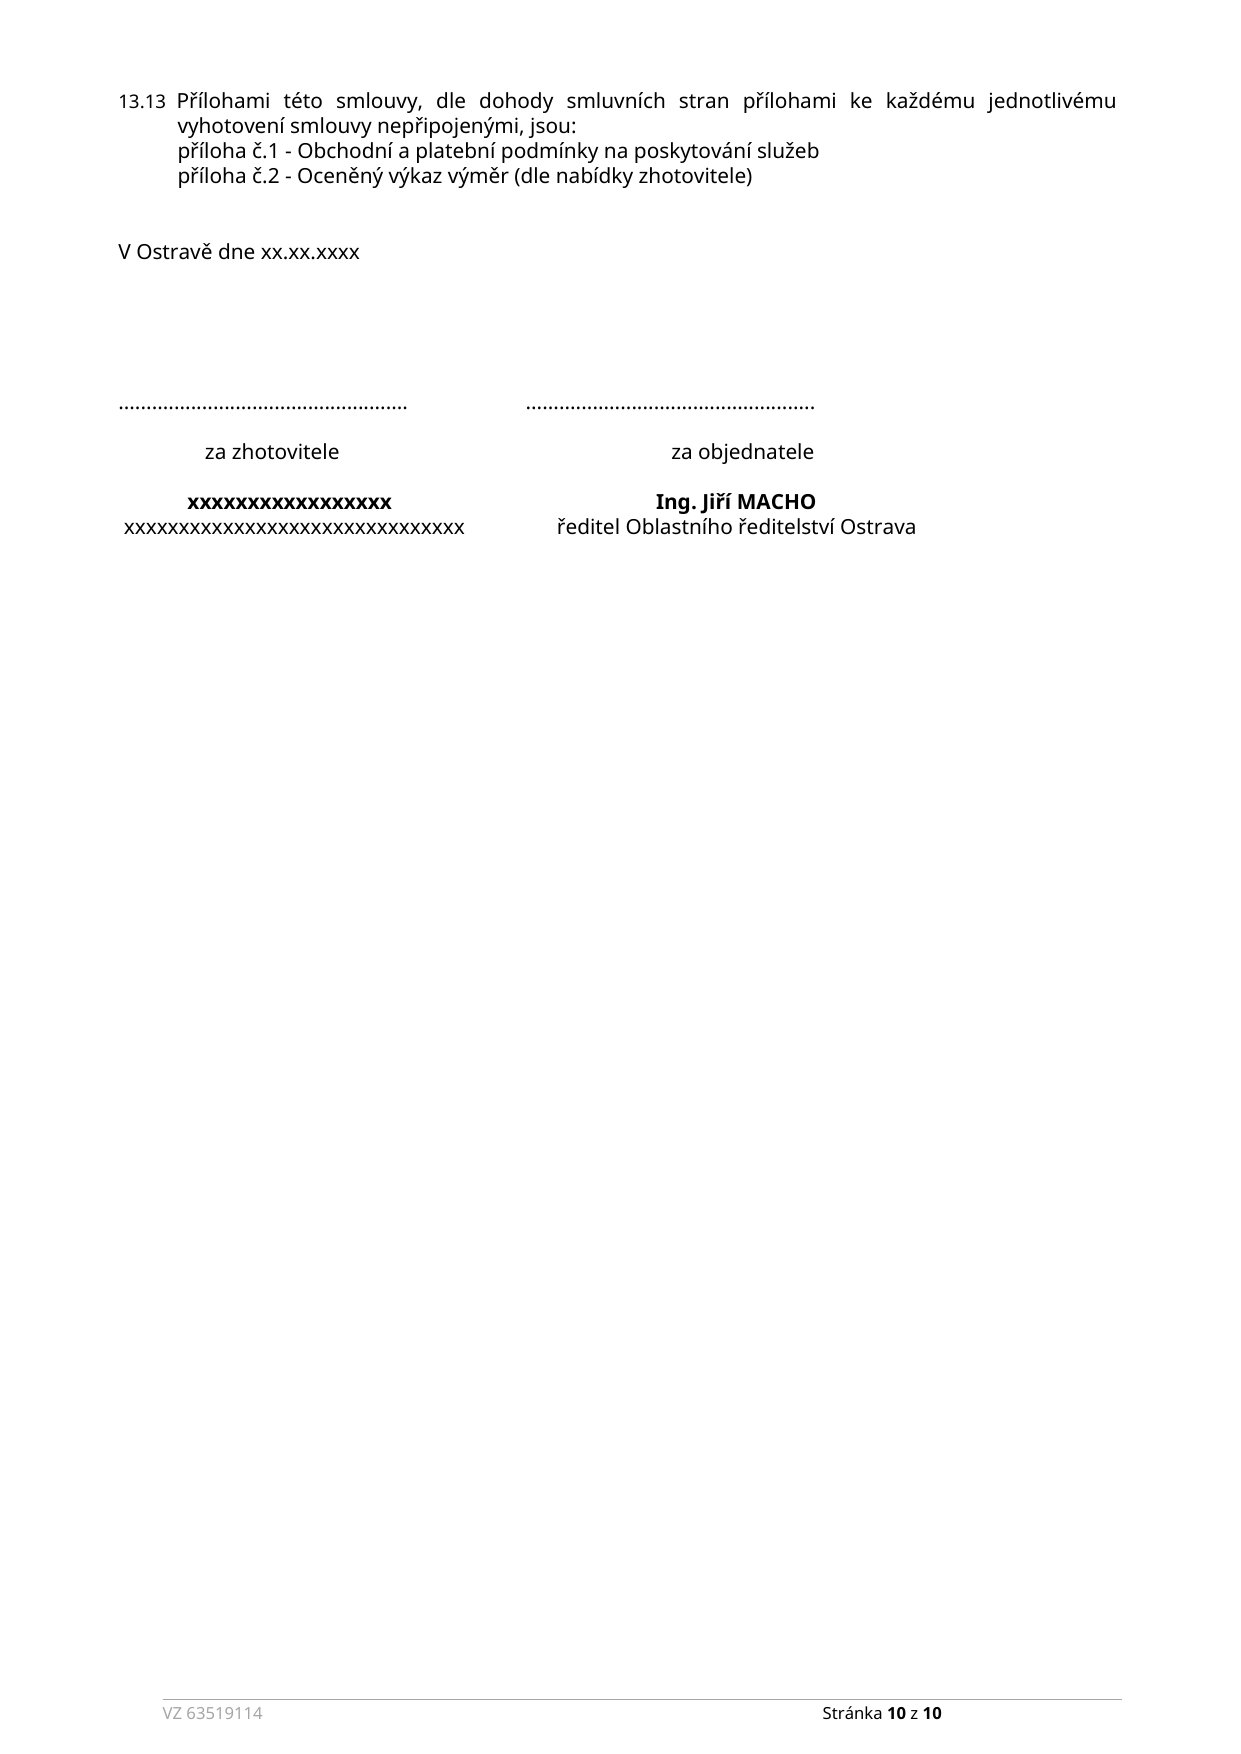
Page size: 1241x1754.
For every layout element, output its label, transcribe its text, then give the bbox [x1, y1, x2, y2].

text příloha č.2 - Oceněný výkaz výměr (dle nabídky zhotovitele) [177, 164, 1118, 189]
list Přílohami této smlouvy, dle dohody smluvních stran přílohami ke každému jednotlivému vyhotovení smlouvy nepřipojenými, jsou: [118, 89, 1118, 139]
text xxxxxxxxxxxxxxxxx Ing. Jiří MACHO [118, 490, 1118, 515]
text příloha č.1 - Obchodní a platební podmínky na poskytování služeb [177, 139, 1118, 164]
text .................................................... .................................................... [118, 389, 1118, 414]
text xxxxxxxxxxxxxxxxxxxxxxxxxxxxxxx ředitel Oblastního ředitelství Ostrava [118, 515, 1118, 540]
text za zhotovitele za objednatele [118, 439, 1118, 465]
text V Ostravě dne xx.xx.xxxx [118, 239, 1118, 264]
